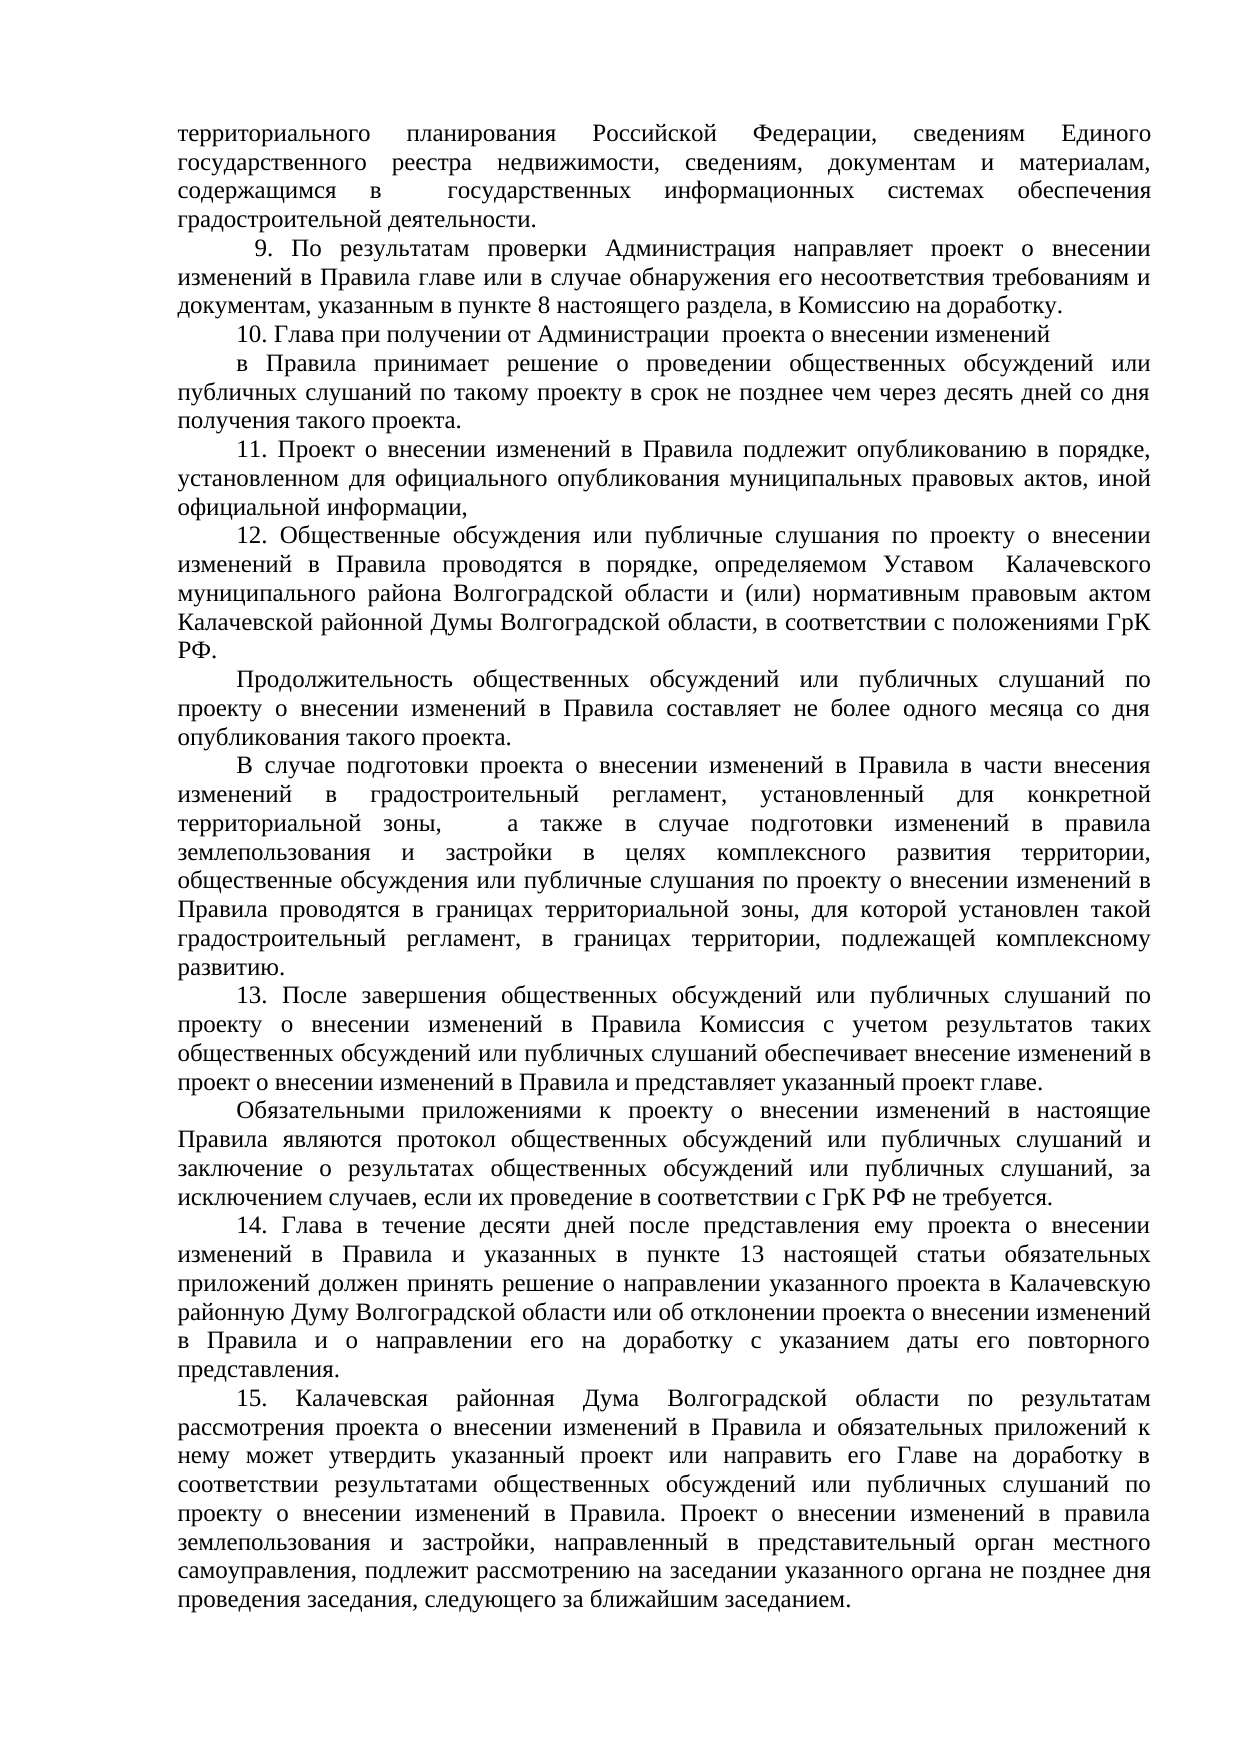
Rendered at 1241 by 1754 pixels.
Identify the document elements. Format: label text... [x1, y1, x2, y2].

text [177, 118, 1152, 233]
text 10. Глава при получении от Администрации проекта о внесении изменений [177, 319, 1152, 348]
text 13. После завершения общественных обсуждений или публичных слушаний по проекту о внесении изменений в Правила Комиссия с учетом результатов таких общественных обсуждений или публичных слушаний обеспечивает внесение изменений в проект о внесении изменений в Правила и представляет указанный проект главе. [177, 981, 1152, 1096]
text 15. Калачевская районная Дума Волгоградской области по результатам рассмотрения проекта о внесении изменений в Правила и обязательных приложений к нему может утвердить указанный проект или направить его Главе на доработку в соответствии результатами общественных обсуждений или публичных слушаний по проекту о внесении изменений в Правила. Проект о внесении изменений в правила землепользования и застройки, направленный в представительный орган местного самоуправления, подлежит рассмотрению на заседании указанного органа не позднее дня проведения заседания, следующего за ближайшим заседанием. [177, 1383, 1152, 1613]
text 14. Глава в течение десяти дней после представления ему проекта о внесении изменений в Правила и указанных в пункте 13 настоящей статьи обязательных приложений должен принять решение о направлении указанного проекта в Калачевскую районную Думу Волгоградской области или об отклонении проекта о внесении изменений в Правила и о направлении его на доработку с указанием даты его повторного представления. [177, 1211, 1152, 1383]
text Продолжительность общественных обсуждений или публичных слушаний по проекту о внесении изменений в Правила составляет не более одного месяца со дня опубликования такого проекта. [177, 664, 1152, 751]
text 9. По результатам проверки Администрация направляет проект о внесении изменений в Правила главе или в случае обнаружения его несоответствия требованиям и документам, указанным в пункте 8 настоящего раздела, в Комиссию на доработку. [177, 233, 1152, 319]
text в Правила принимает решение о проведении общественных обсуждений или публичных слушаний по такому проекту в срок не позднее чем через десять дней со дня получения такого проекта. [177, 348, 1152, 434]
text 11. Проект о внесении изменений в Правила подлежит опубликованию в порядке, установленном для официального опубликования муниципальных правовых актов, иной официальной информации, [177, 434, 1152, 521]
text 12. Общественные обсуждения или публичные слушания по проекту о внесении изменений в Правила проводятся в порядке, определяемом Уставом Калачевского муниципального района Волгоградской области и (или) нормативным правовым актом Калачевской районной Думы Волгоградской области, в соответствии с положениями ГрК РФ. [177, 521, 1152, 664]
text Обязательными приложениями к проекту о внесении изменений в настоящие Правила являются протокол общественных обсуждений или публичных слушаний и заключение о результатах общественных обсуждений или публичных слушаний, за исключением случаев, если их проведение в соответствии с ГрК РФ не требуется. [177, 1096, 1152, 1211]
text В случае подготовки проекта о внесении изменений в Правила в части внесения изменений в градостроительный регламент, установленный для конкретной территориальной зоны, а также в случае подготовки изменений в правила землепользования и застройки в целях комплексного развития территории, общественные обсуждения или публичные слушания по проекту о внесении изменений в Правила проводятся в границах территориальной зоны, для которой установлен такой градостроительный регламент, в границах территории, подлежащей комплексному развитию. [177, 751, 1152, 981]
